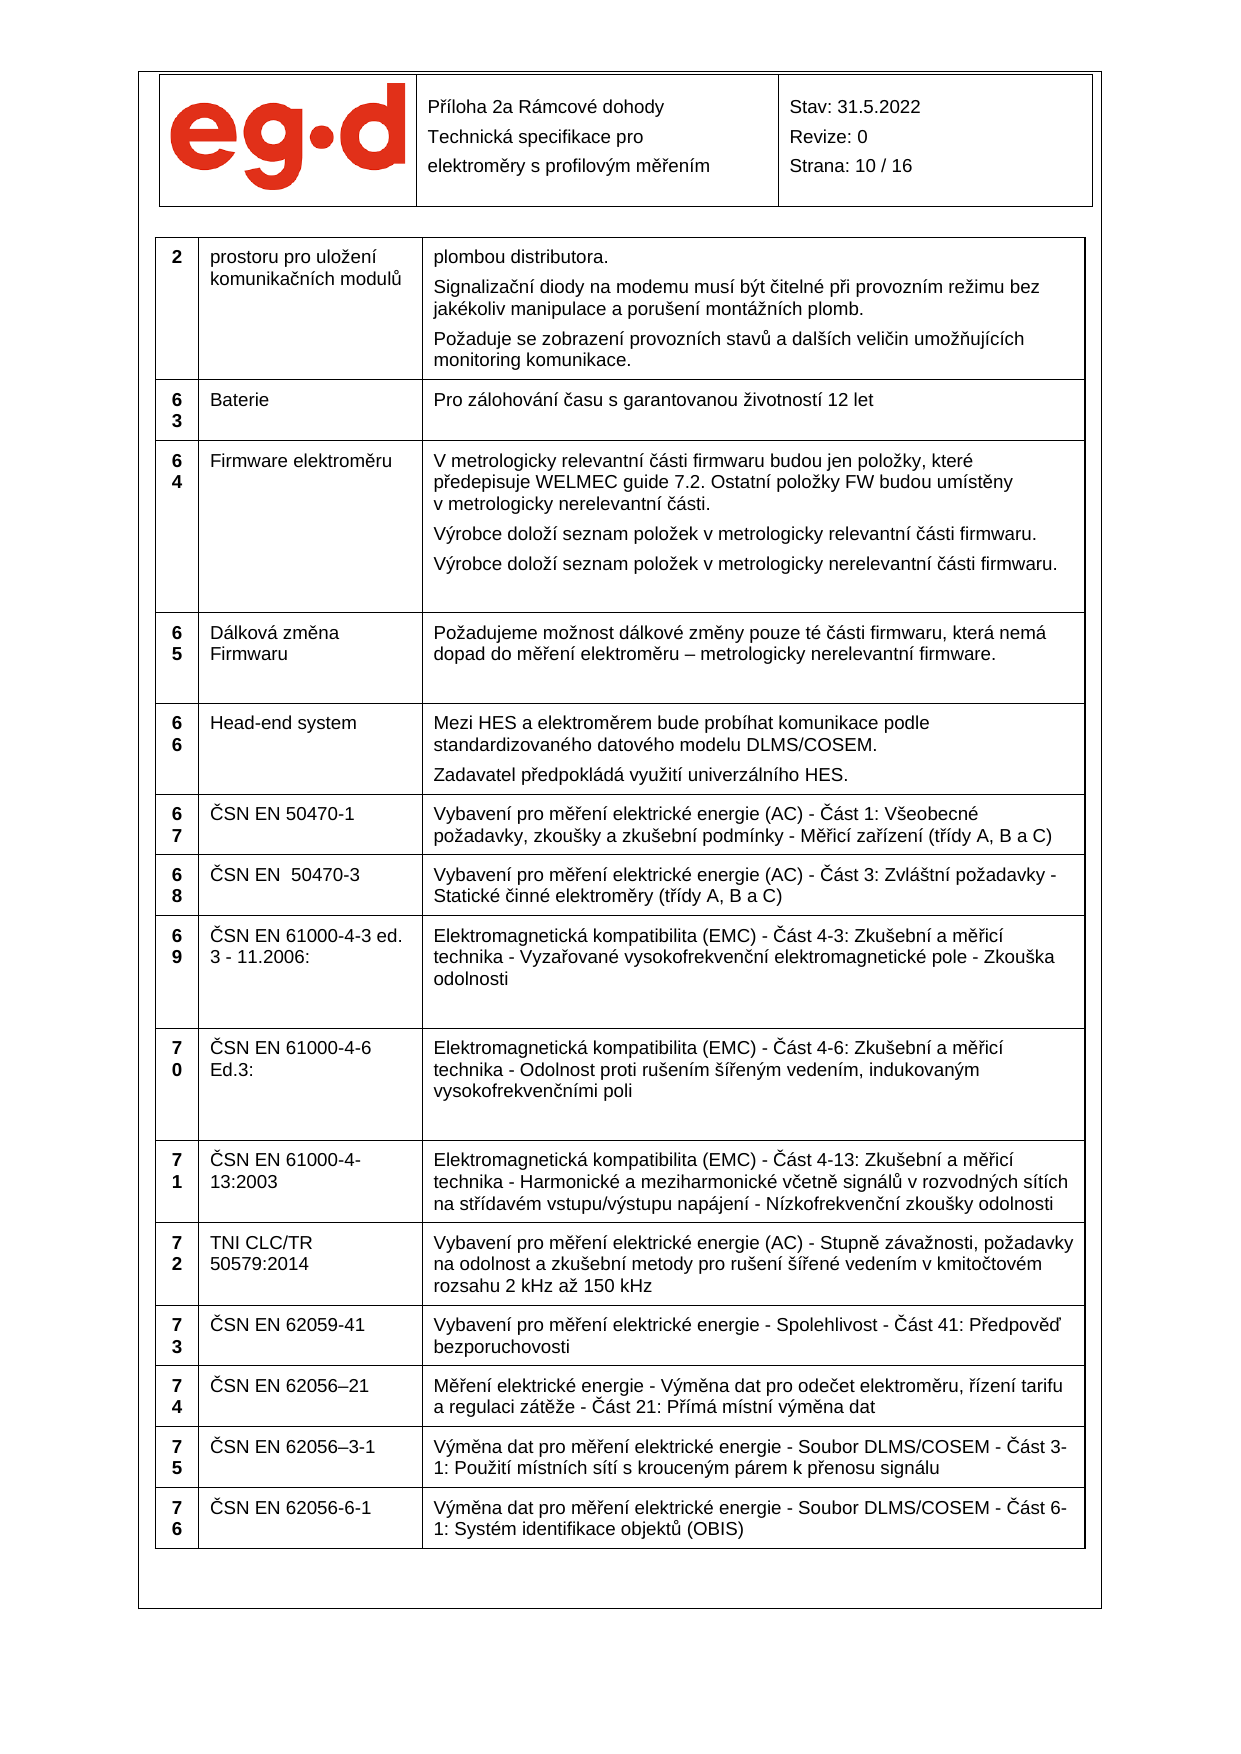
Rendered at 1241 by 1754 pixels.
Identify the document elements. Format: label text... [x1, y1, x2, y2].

table_cell V metrologicky relevantní části firmwaru budou jen položky, které předepisuje WELMEC guide 7.2. Ostatní položky FW budou umístěny v metrologicky nerelevantní části. Výrobce doloží seznam položek v metrologicky relevantní části firmwaru. Výrobce doloží seznam položek v metrologicky nerelevantní části firmwaru. [423, 441, 1084, 612]
table_cell ČSN EN 62059-41 [199, 1306, 422, 1365]
table_cell Elektromagnetická kompatibilita (EMC) - Část 4-13: Zkušební a měřicí technika - Harmonické a meziharmonické včetně signálů v rozvodných sítích na střídavém vstupu/výstupu napájení - Nízkofrekvenční zkoušky odolnosti [423, 1141, 1084, 1222]
table_cell 66 [156, 704, 198, 793]
table_cell ČSN EN 62056-6-1 [199, 1488, 422, 1548]
table_cell ČSN EN 62056–21 [199, 1366, 422, 1426]
table_cell Pro zálohování času s garantovanou životností 12 let [423, 380, 1084, 440]
table_cell Výměna dat pro měření elektrické energie - Soubor DLMS/COSEM - Část 6-1: Systém identifikace objektů (OBIS) [423, 1488, 1084, 1548]
table_cell Mezi HES a elektroměrem bude probíhat komunikace podle standardizovaného datového modelu DLMS/COSEM. Zadavatel předpokládá využití univerzálního HES. [423, 704, 1084, 793]
picture [170, 83, 406, 190]
table_cell Baterie [199, 380, 422, 440]
table_cell TNI CLC/TR 50579:2014 [199, 1223, 422, 1304]
table_cell 74 [156, 1366, 198, 1426]
table_cell Požadujeme možnost dálkové změny pouze té části firmwaru, která nemá dopad do měření elektroměru – metrologicky nerelevantní firmware. [423, 613, 1084, 703]
table_cell 71 [156, 1141, 198, 1222]
table_cell 76 [156, 1488, 198, 1548]
table_cell Head-end system [199, 704, 422, 793]
table_cell Elektromagnetická kompatibilita (EMC) - Část 4-6: Zkušební a měřicí technika - Odolnost proti rušením šířeným vedením, indukovaným vysokofrekvenčními poli [423, 1029, 1084, 1140]
table_cell Firmware elektroměru [199, 441, 422, 612]
table_cell 70 [156, 1029, 198, 1140]
table_cell Vybavení pro měření elektrické energie (AC) - Stupně závažnosti, požadavky na odolnost a zkušební metody pro rušení šířené vedením v kmitočtovém rozsahu 2 kHz až 150 kHz [423, 1223, 1084, 1304]
table_cell ČSN EN 61000-4-6 Ed.3: [199, 1029, 422, 1140]
table_cell 62 [156, 238, 198, 379]
table_cell Vybavení pro měření elektrické energie (AC) - Část 1: Všeobecné požadavky, zkoušky a zkušební podmínky - Měřicí zařízení (třídy A, B a C) [423, 795, 1084, 854]
table_cell 64 [156, 441, 198, 612]
table_cell ČSN EN 61000-4-13:2003 [199, 1141, 422, 1222]
table_cell 67 [156, 795, 198, 854]
table_cell 63 [156, 380, 198, 440]
table_cell Vybavení pro měření elektrické energie (AC) - Část 3: Zvláštní požadavky - Statické činné elektroměry (třídy A, B a C) [423, 855, 1084, 915]
table_cell 65 [156, 613, 198, 703]
table_cell Výměna dat pro měření elektrické energie - Soubor DLMS/COSEM - Část 3-1: Použití místních sítí s krouceným párem k přenosu signálu [423, 1427, 1084, 1487]
table_cell 69 [156, 916, 198, 1027]
table_cell Dálková změna Firmwaru [199, 613, 422, 703]
table_cell 75 [156, 1427, 198, 1487]
table_cell 68 [156, 855, 198, 915]
table_cell ČSN EN 62056–3-1 [199, 1427, 422, 1487]
table_cell Vybavení pro měření elektrické energie - Spolehlivost - Část 41: Předpověď bezporuchovosti [423, 1306, 1084, 1365]
table_cell Měření elektrické energie - Výměna dat pro odečet elektroměru, řízení tarifu a regulaci zátěže - Část 21: Přímá místní výměna dat [423, 1366, 1084, 1426]
table_cell 73 [156, 1306, 198, 1365]
table_cell ČSN EN 50470-1 [199, 795, 422, 854]
table_cell ČSN EN 50470-3 [199, 855, 422, 915]
table_cell Elektromagnetická kompatibilita (EMC) - Část 4-3: Zkušební a měřicí technika - Vyzařované vysokofrekvenční elektromagnetické pole - Zkouška odolnosti [423, 916, 1084, 1027]
table_cell Konstrukční provedení prostoru pro uložení komunikačních modulů [199, 238, 422, 379]
table_cell ČSN EN 61000-4-3 ed. 3 - 11.2006: [199, 916, 422, 1027]
table_cell 72 [156, 1223, 198, 1304]
